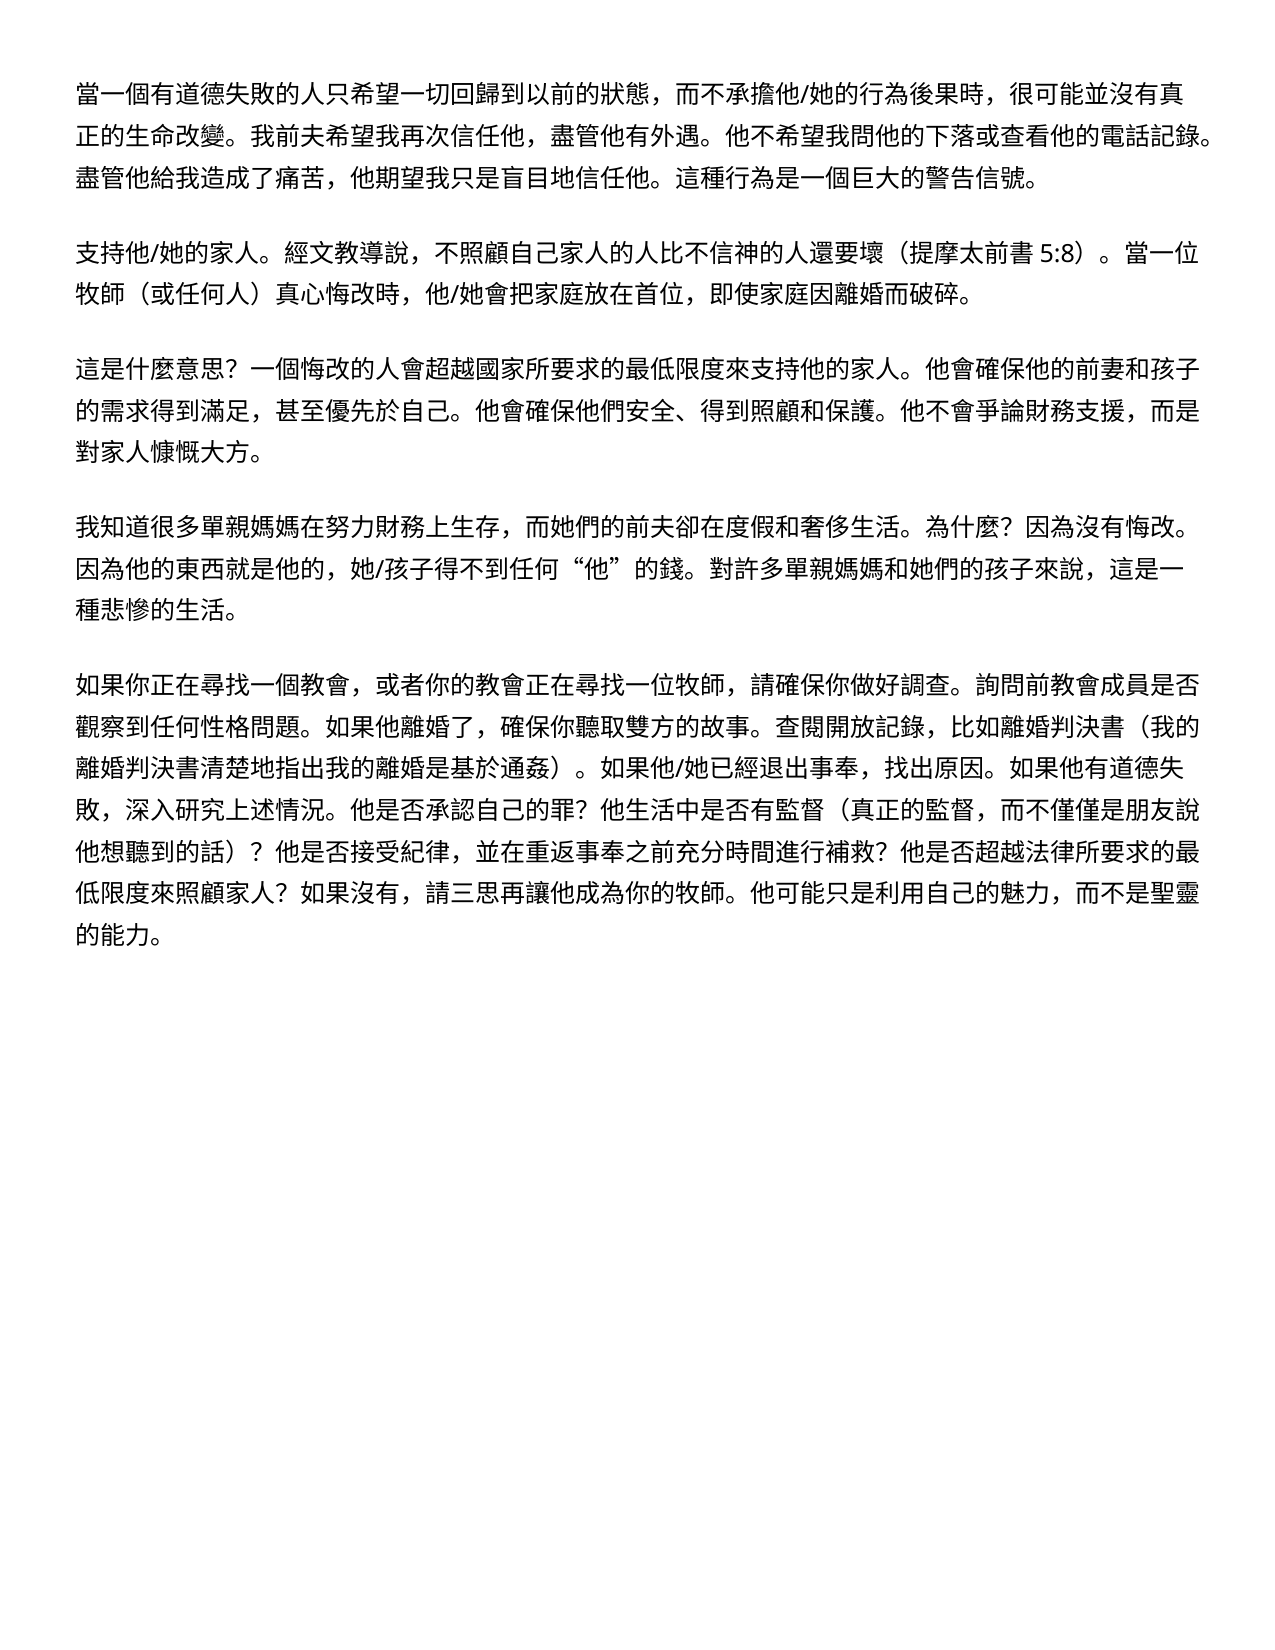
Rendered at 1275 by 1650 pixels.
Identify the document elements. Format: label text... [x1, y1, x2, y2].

text 如果你正在尋找一個教會，或者你的教會正在尋找一位牧師，請確保你做好調查。詢問前教會成員是否觀察到任何性格問題。如果他離婚了，確保你聽取雙方的故事。查閱開放記錄，比如離婚判決書（我的離婚判決書清楚地指出我的離婚是基於通姦）。如果他/她已經退出事奉，找出原因。如果他有道德失敗，深入研究上述情況。他是否承認自己的罪？他生活中是否有監督（真正的監督，而不僅僅是朋友說他想聽到的話）？他是否接受紀律，並在重返事奉之前充分時間進行補救？他是否超越法律所要求的最低限度來照顧家人？如果沒有，請三思再讓他成為你的牧師。他可能只是利用自己的魅力，而不是聖靈的能力。 [75, 665, 1200, 952]
text 我知道很多單親媽媽在努力財務上生存，而她們的前夫卻在度假和奢侈生活。為什麼？因為沒有悔改。因為他的東西就是他的，她/孩子得不到任何“他”的錢。對許多單親媽媽和她們的孩子來說，這是一種悲慘的生活。 [75, 507, 1200, 627]
text 這是什麼意思？一個悔改的人會超越國家所要求的最低限度來支持他的家人。他會確保他的前妻和孩子的需求得到滿足，甚至優先於自己。他會確保他們安全、得到照顧和保護。他不會爭論財務支援，而是對家人慷慨大方。 [75, 349, 1200, 469]
text 當一個有道德失敗的人只希望一切回歸到以前的狀態，而不承擔他/她的行為後果時，很可能並沒有真正的生命改變。我前夫希望我再次信任他，盡管他有外遇。他不希望我問他的下落或查看他的電話記錄。盡管他給我造成了痛苦，他期望我只是盲目地信任他。這種行為是一個巨大的警告信號。 [75, 75, 1200, 194]
text 支持他/她的家人。經文教導說，不照顧自己家人的人比不信神的人還要壞（提摩太前書5:8）。當一位牧師（或任何人）真心悔改時，他/她會把家庭放在首位，即使家庭因離婚而破碎。 [75, 233, 1200, 311]
